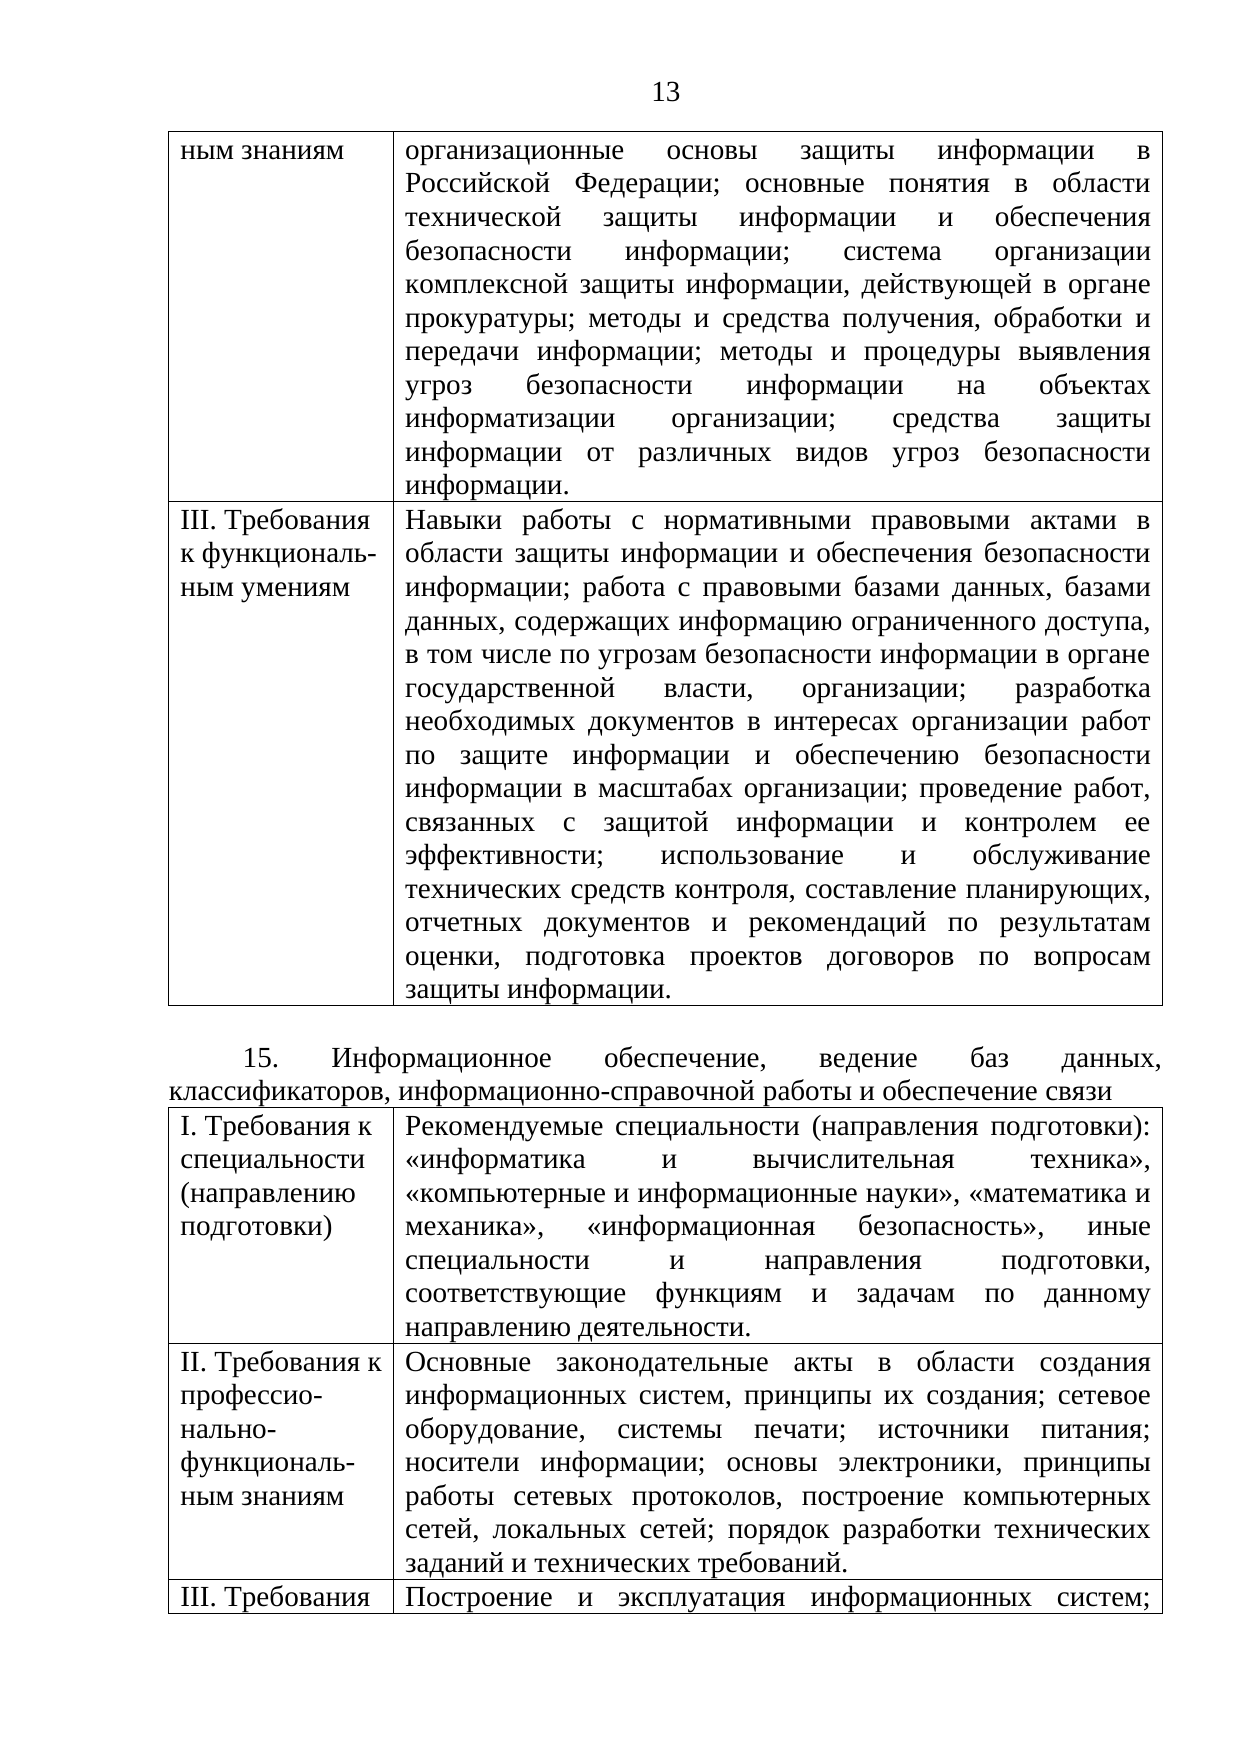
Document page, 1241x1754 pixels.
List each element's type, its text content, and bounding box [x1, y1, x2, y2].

table_cell Основные законодательные акты в области создания информационных систем, принципы их создания; сетевое оборудование, системы печати; источники питания; носители информации; основы электроники, принципы работы сетевых протоколов, построение компьютерных сетей, локальных сетей; порядок разработки технических заданий и технических требований. [394, 1344, 1162, 1578]
text 15. Информационное обеспечение, ведение баз данных, классификаторов, информационно-справочной работы и обеспечение связи [169, 1040, 1162, 1107]
table_cell III. Требования к функциональ-ным умениям [169, 502, 393, 1005]
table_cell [169, 1580, 393, 1613]
table_header Рекомендуемые специальности (направления подготовки): «информатика и вычислительная техника», «компьютерные и информационные науки», «математика и механика», «информационная безопасность», иные специальности и направления подготовки, соответствующие функциям и задачам по данному направлению деятельности. [394, 1108, 1162, 1343]
table_cell Навыки работы с нормативными правовыми актами в области защиты информации и обеспечения безопасности информации; работа с правовыми базами данных, базами данных, содержащих информацию ограниченного доступа, в том числе по угрозам безопасности информации в органе государственной власти, организации; разработка необходимых документов в интересах организации работ по защите информации и обеспечению безопасности информации в масштабах организации; проведение работ, связанных с защитой информации и контролем ее эффективности; использование и обслуживание технических средств контроля, составление планирующих, отчетных документов и рекомендаций по результатам оценки, подготовка проектов договоров по вопросам защиты информации. [394, 502, 1162, 1005]
table_header Требования к специальности (направлению подготовки) [169, 1108, 393, 1343]
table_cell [394, 132, 1162, 501]
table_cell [169, 132, 393, 501]
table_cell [394, 1580, 1162, 1613]
table_cell II. Требования к профессио-нально-функциональ-ным знаниям [169, 1344, 393, 1578]
